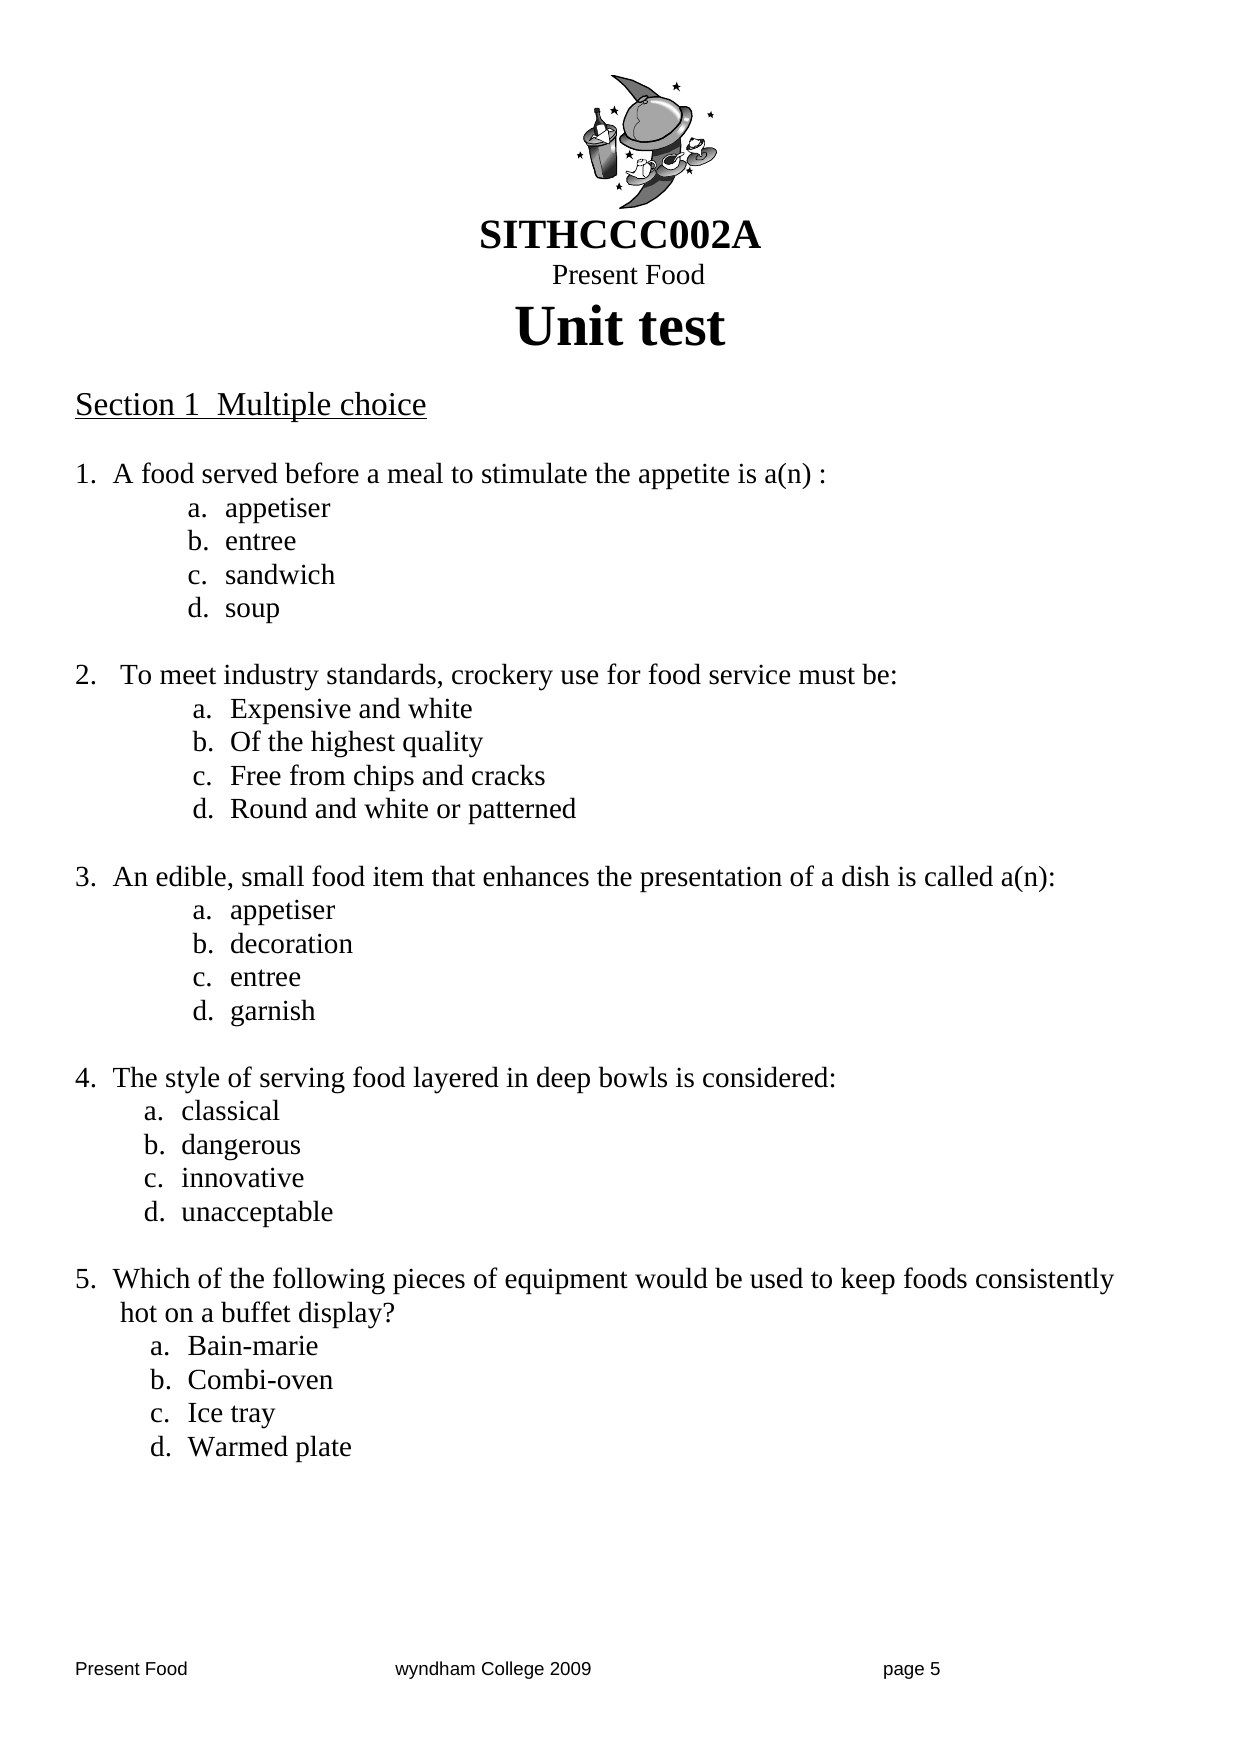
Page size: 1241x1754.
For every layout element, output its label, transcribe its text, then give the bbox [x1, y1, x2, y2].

list An edible, small food item that enhances the presentation of a dish is called a(n): [75, 859, 1165, 892]
list entree [187, 523, 1165, 557]
list Free from chips and cracks [192, 758, 1165, 792]
list To meet industry standards, crockery use for food service must be: [75, 657, 1165, 691]
list appetiser [187, 490, 1165, 523]
list decoration [192, 926, 1165, 959]
list A food served before a meal to stimulate the appetite is a(n) : [75, 456, 1165, 490]
list entree [192, 959, 1165, 993]
list classical [144, 1093, 1165, 1127]
list unacceptable [144, 1194, 1165, 1228]
text Present Food [75, 257, 1165, 291]
list Warmed plate [150, 1429, 1165, 1462]
list garnish [192, 993, 1165, 1026]
list Which of the following pieces of equipment would be used to keep foods consistently [75, 1261, 1165, 1295]
list Of the highest quality [192, 724, 1165, 758]
list Expensive and white [192, 691, 1165, 724]
list dangerous [144, 1127, 1165, 1161]
list hot on a buffet display? [112, 1295, 1165, 1328]
list Bain-marie [150, 1328, 1165, 1362]
list Combi-oven [150, 1362, 1165, 1395]
list Round and white or patterned [192, 792, 1165, 825]
text Unit test [75, 291, 1165, 358]
list appetiser [192, 892, 1165, 926]
text SITHCCC002A [75, 209, 1165, 257]
list The style of serving food layered in deep bowls is considered: [75, 1060, 1165, 1093]
list innovative [144, 1161, 1165, 1194]
text Section 1 Multiple choice [75, 384, 1165, 423]
list Ice tray [150, 1395, 1165, 1429]
list soup [187, 590, 1165, 624]
list sandwich [187, 557, 1165, 590]
